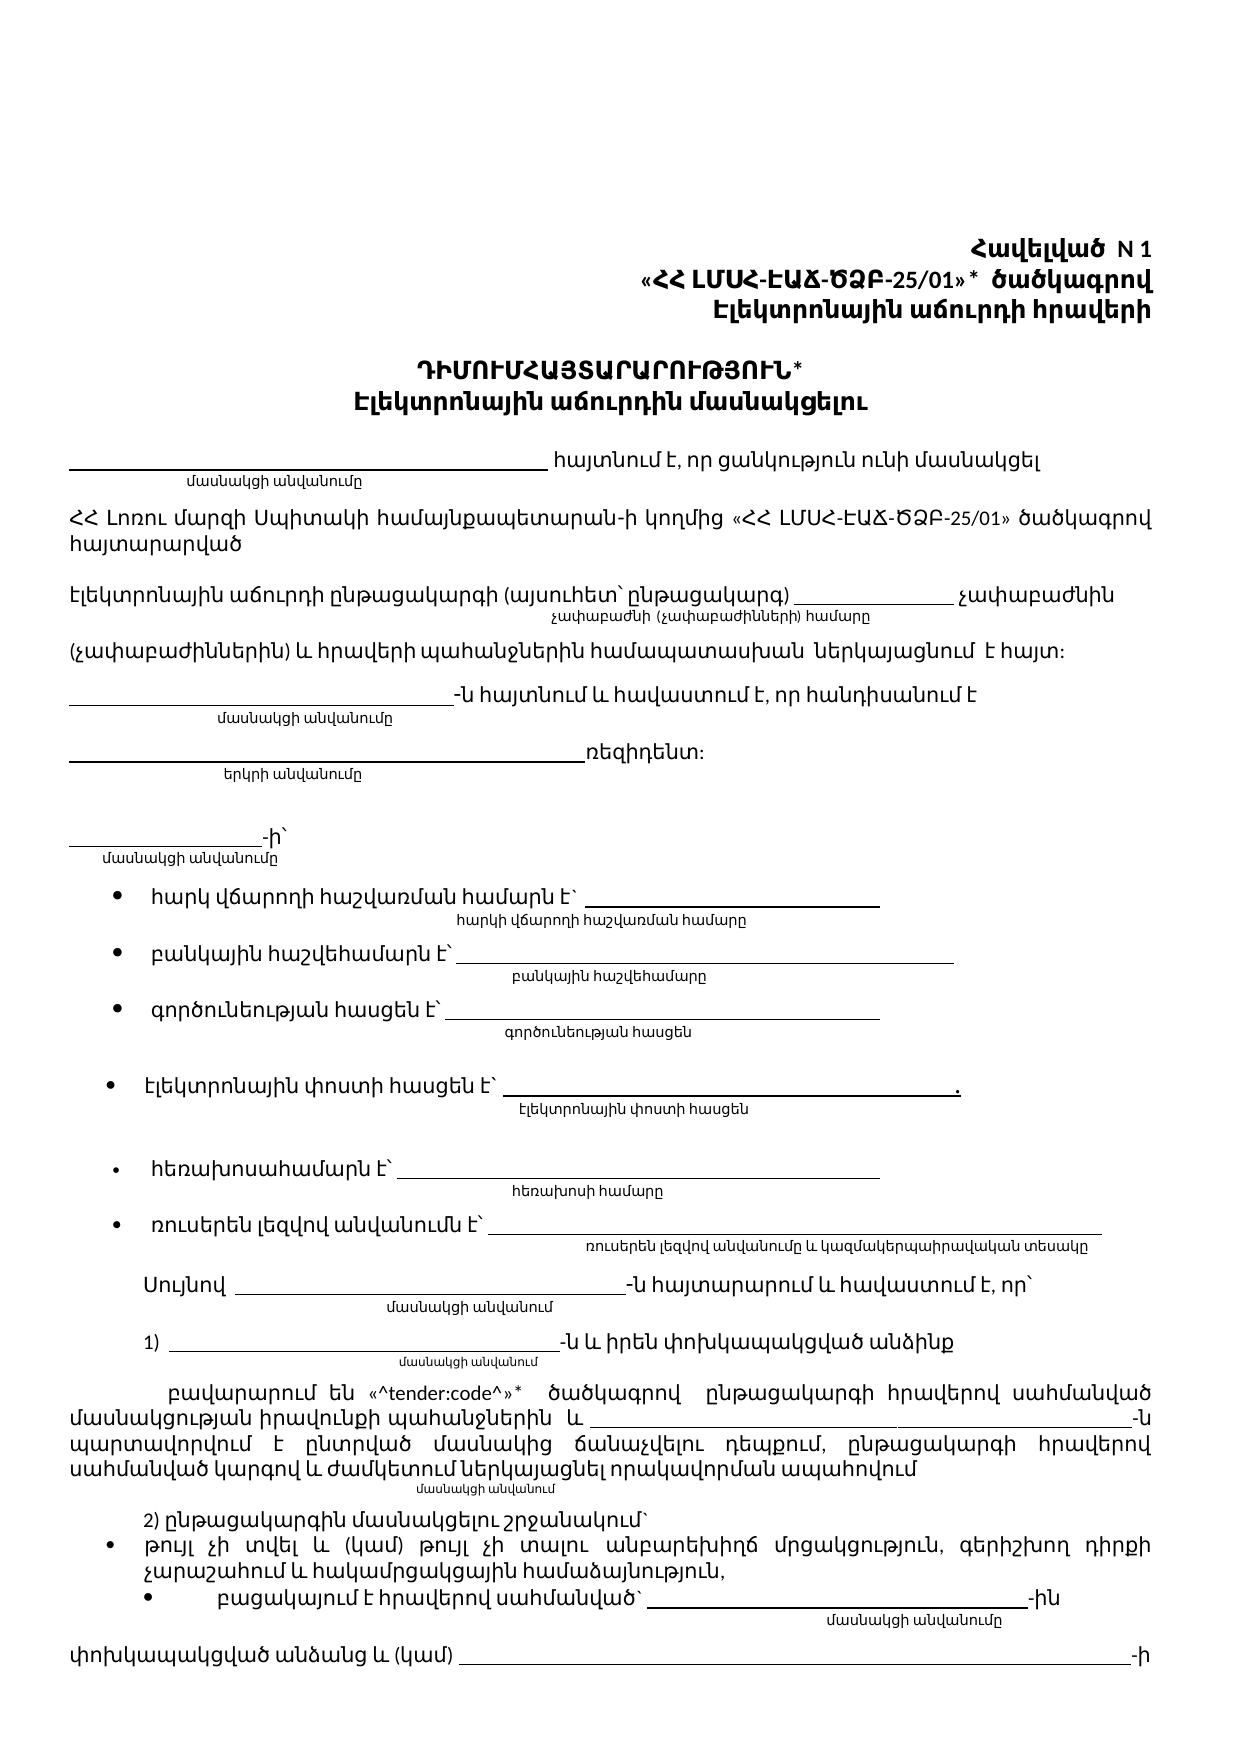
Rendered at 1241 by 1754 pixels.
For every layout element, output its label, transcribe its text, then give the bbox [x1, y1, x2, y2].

text -ն հայտնում և հավաստում է, որ հանդիսանում է [69, 678, 1152, 709]
text 1) -ն և իրեն փոխկապակցված անձինք [69, 1329, 1152, 1354]
text -ի՝ [69, 824, 1152, 850]
subtitle Էլեկտրոնային աճուրդին մասնակցելու [69, 386, 1152, 417]
text բանկային հաշվեհամարը [438, 967, 1152, 997]
text մասնակցի անվանում [69, 1299, 1152, 1329]
text բավարարում են «^tender:code^»* ծածկագրով ընթացակարգի հրավերով սահմանված մասնակցության իրավունքի պահանջներին և -ն պարտավորվում է ընտրված մասնակից ճանաչվելու դեպքում, ընթացակարգի հրավերով սահմանված կարգով և ժամկետում ներկայացնել որակավորման ապահովում [69, 1380, 1152, 1482]
list հեռախոսահամարն է՝ [113, 1156, 1152, 1182]
list թույլ չի տվել և (կամ) թույլ չի տալու անբարեխիղճ մրցակցություն, գերիշխող դիրքի չարաշահում և հակամրցակցային համաձայնություն, [107, 1532, 1152, 1583]
text Էլեկտրոնային աճուրդի հրավերի [69, 294, 1152, 325]
list գործունեության հասցեն է՝ [113, 997, 1152, 1023]
text (չափաբաժիններին) և հրավերի պահանջներին համապատասխան ներկայացնում է հայտ: [69, 638, 1152, 663]
text մասնակցի անվանումը [69, 850, 1152, 880]
list բացակայում է հրավերով սահմանված` -ին [69, 1583, 1152, 1611]
text 2) ընթացակարգին մասնակցելու շրջանակում` [69, 1507, 1152, 1532]
text ՀՀ Լոռու մարզի Սպիտակի համայնքապետարան-ի կողմից «ՀՀ ԼՄՍՀ-ԷԱՃ-ԾՁԲ-25/01» ծածկագրով հայտարարված [69, 503, 1152, 556]
text հարկի վճարողի հաշվառման համարը [69, 911, 1152, 941]
text փոխկապակցված անձանց և (կամ) -ի [69, 1642, 1152, 1667]
text հեռախոսի համարը [438, 1182, 1152, 1212]
text մասնակցի անվանում [69, 1482, 1152, 1507]
text ռուսերեն լեզվով անվանումը և կազմակերպաիրավական տեսակը [512, 1238, 1152, 1268]
text մասնակցի անվանումը [69, 472, 1152, 503]
text մասնակցի անվանումը [69, 709, 1152, 739]
text էլեկտրոնային աճուրդի ընթացակարգի (այսուհետ՝ ընթացակարգ) չափաբաժնին [69, 582, 1152, 607]
text էլեկտրոնային փոստի հասցեն [364, 1100, 1152, 1131]
text Սույնով -ն հայտարարում և հավաստում է, որ՝ [69, 1268, 1152, 1299]
text ԴԻՄՈՒՄՀԱՅՏԱՐԱՐՈՒԹՅՈՒՆ* [69, 356, 1152, 386]
list բանկային հաշվեհամարն է՝ [113, 941, 1152, 967]
text երկրի անվանումը [69, 765, 1152, 796]
text ռեզիդենտ: [69, 739, 1152, 765]
text չափաբաժնի (չափաբաժինների) համարը [69, 607, 1152, 638]
text Հավելված N 1 [69, 233, 1152, 264]
list հարկ վճարողի հաշվառման համարն է` [113, 880, 1152, 911]
list էլեկտրոնային փոստի հասցեն է` . [107, 1066, 1152, 1100]
text մասնակցի անվանում [69, 1354, 1152, 1380]
text հայտնում է, որ ցանկություն ունի մասնակցել [69, 447, 1152, 472]
list ռուսերեն լեզվով անվանումն է՝ [113, 1212, 1152, 1238]
text գործունեության հասցեն [69, 1023, 1152, 1053]
text մասնակցի անվանումը [69, 1611, 1152, 1642]
text «ՀՀ ԼՄՍՀ-ԷԱՃ-ԾՁԲ-25/01»* ծածկագրով [69, 264, 1152, 294]
